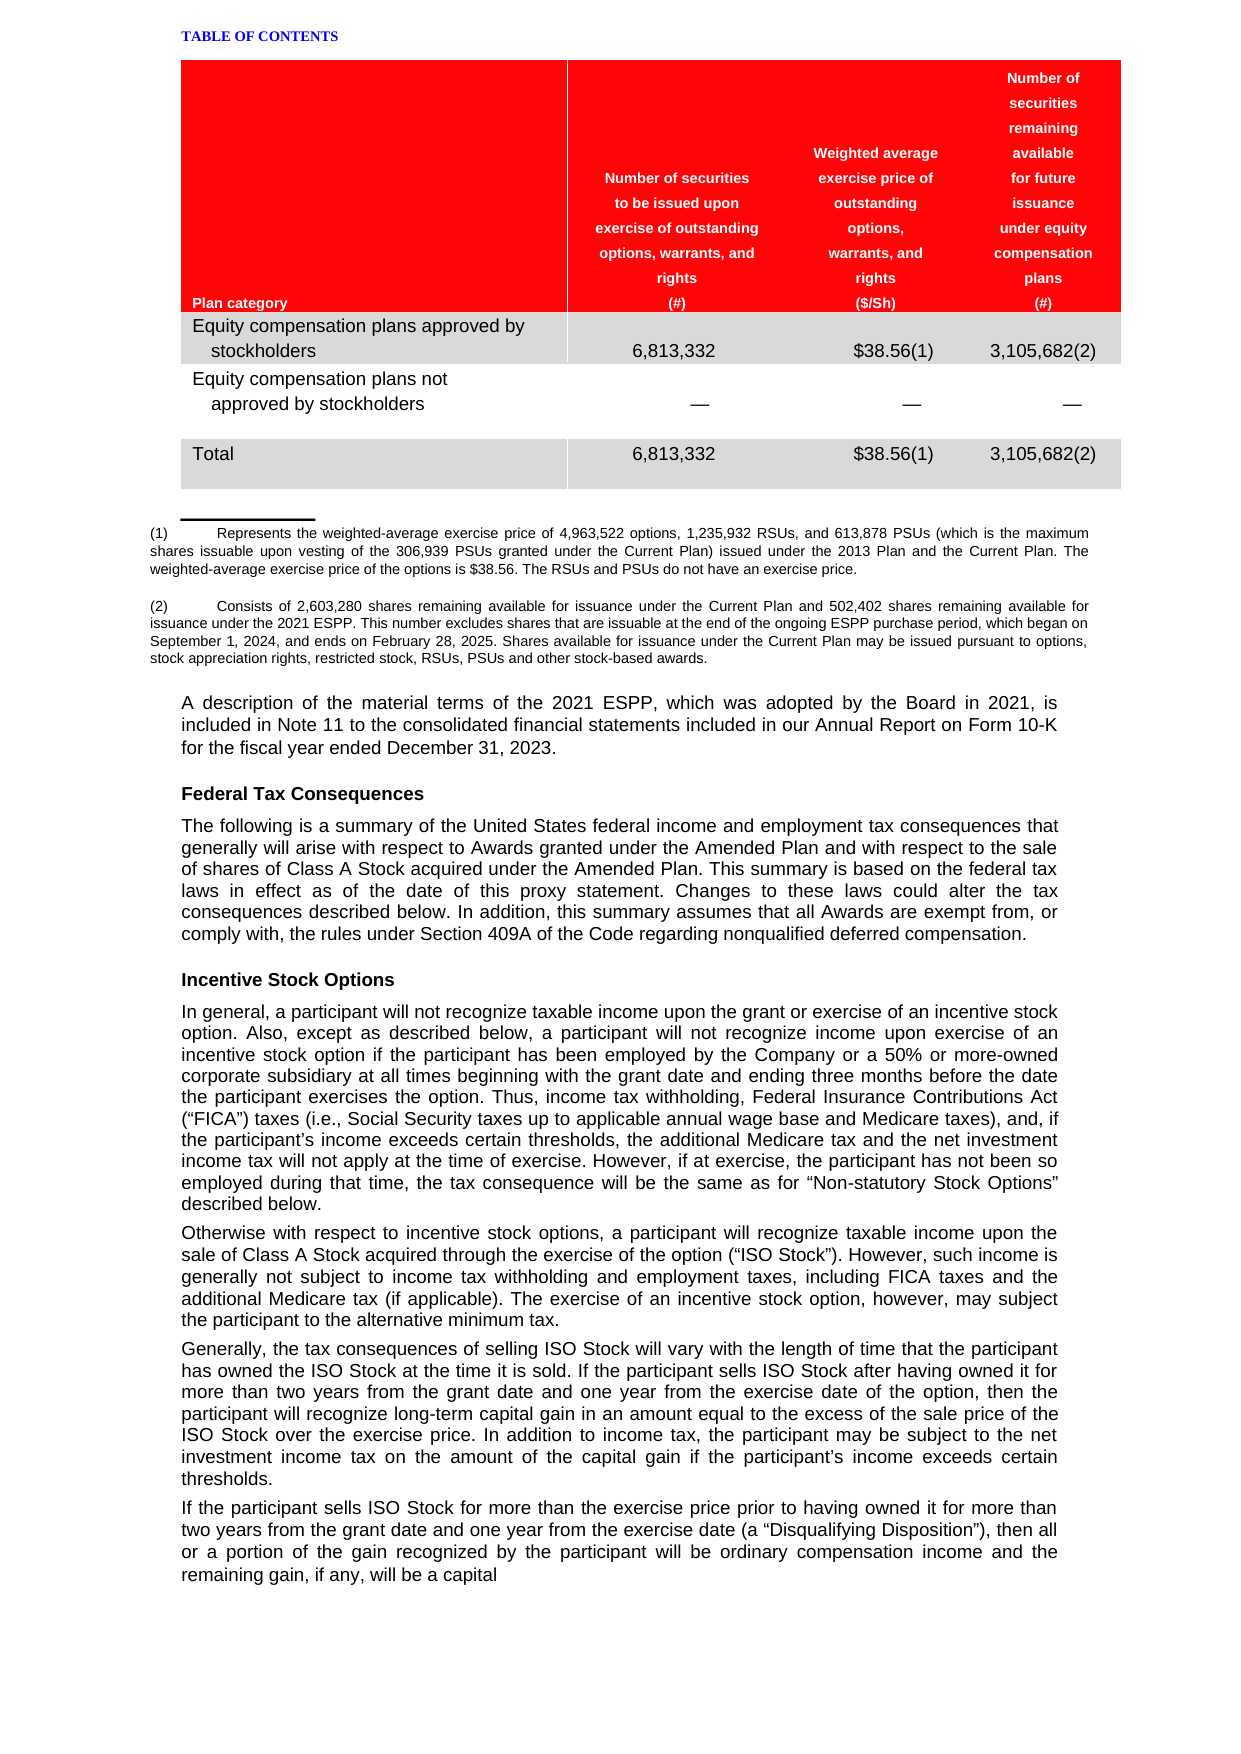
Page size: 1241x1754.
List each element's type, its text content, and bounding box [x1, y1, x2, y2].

text A description of the material terms of the 2021 ESPP, which was adopted by the Board in 2021, is included in Note 11 to the consolidated financial statements included in our Annual Report on Form 10-K for the fiscal year ended December 31, 2023. [181, 692, 1059, 758]
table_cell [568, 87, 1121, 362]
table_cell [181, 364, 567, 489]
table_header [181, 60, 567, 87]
text The following is a summary of the United States federal income and employment tax consequences that generally will arise with respect to Awards granted under the Amended Plan and with respect to the sale of shares of Class A Stock acquired under the Amended Plan. This summary is based on the federal tax laws in effect as of the date of this proxy statement. Changes to these laws could alter the tax consequences described below. In addition, this summary assumes that all Awards are exempt from, or comply with, the rules under Section 409A of the Code regarding nonqualified deferred compensation. [181, 815, 1059, 944]
text In general, a participant will not recognize taxable income upon the grant or exercise of an incentive stock option. Also, except as described below, a participant will not recognize income upon exercise of an incentive stock option if the participant has been employed by the Company or a 50% or more-owned corporate subsidiary at all times beginning with the grant date and ending three months before the date the participant exercises the option. Thus, income tax withholding, Federal Insurance Contributions Act (“FICA”) taxes (i.e., Social Security taxes up to applicable annual wage base and Medicare taxes), and, if the participant’s income exceeds certain thresholds, the additional Medicare tax and the net investment income tax will not apply at the time of exercise. However, if at exercise, the participant has not been so employed during that time, the tax consequence will be the same as for “Non-statutory Stock Options” described below. [181, 1001, 1059, 1214]
text TABLE OF CONTENTS [181, 27, 1090, 44]
text Federal Tax Consequences [181, 783, 1090, 804]
text Otherwise with respect to incentive stock options, a participant will recognize taxable income upon the sale of Class A Stock acquired through the exercise of the option (“ISO Stock”). However, such income is generally not subject to income tax withholding and employment taxes, including FICA taxes and the additional Medicare tax (if applicable). The exercise of an incentive stock option, however, may subject the participant to the alternative minimum tax. [181, 1222, 1059, 1331]
list Represents the weighted-average exercise price of 4,963,522 options, 1,235,932 RSUs, and 613,878 PSUs (which is the maximum shares issuable upon vesting of the 306,939 PSUs granted under the Current Plan) issued under the 2013 Plan and the Current Plan. The weighted-average exercise price of the options is $38.56. The RSUs and PSUs do not have an exercise price. [150, 524, 1090, 577]
text Incentive Stock Options [181, 969, 1090, 990]
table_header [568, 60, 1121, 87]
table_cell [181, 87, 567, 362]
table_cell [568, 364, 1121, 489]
list Consists of 2,603,280 shares remaining available for issuance under the Current Plan and 502,402 shares remaining available for issuance under the 2021 ESPP. This number excludes shares that are issuable at the end of the ongoing ESPP purchase period, which began on September 1, 2024, and ends on February 28, 2025. Shares available for issuance under the Current Plan may be issued pursuant to options, stock appreciation rights, restricted stock, RSUs, PSUs and other stock-based awards. [150, 597, 1090, 667]
text Generally, the tax consequences of selling ISO Stock will vary with the length of time that the participant has owned the ISO Stock at the time it is sold. If the participant sells ISO Stock after having owned it for more than two years from the grant date and one year from the exercise date of the option, then the participant will recognize long-term capital gain in an amount equal to the excess of the sale price of the ISO Stock over the exercise price. In addition to income tax, the participant may be subject to the net investment income tax on the amount of the capital gain if the participant’s income exceeds certain thresholds. [181, 1338, 1059, 1489]
text If the participant sells ISO Stock for more than the exercise price prior to having owned it for more than two years from the grant date and one year from the exercise date (a “Disqualifying Disposition”), then all or a portion of the gain recognized by the participant will be ordinary compensation income and the remaining gain, if any, will be a capital [181, 1497, 1059, 1585]
